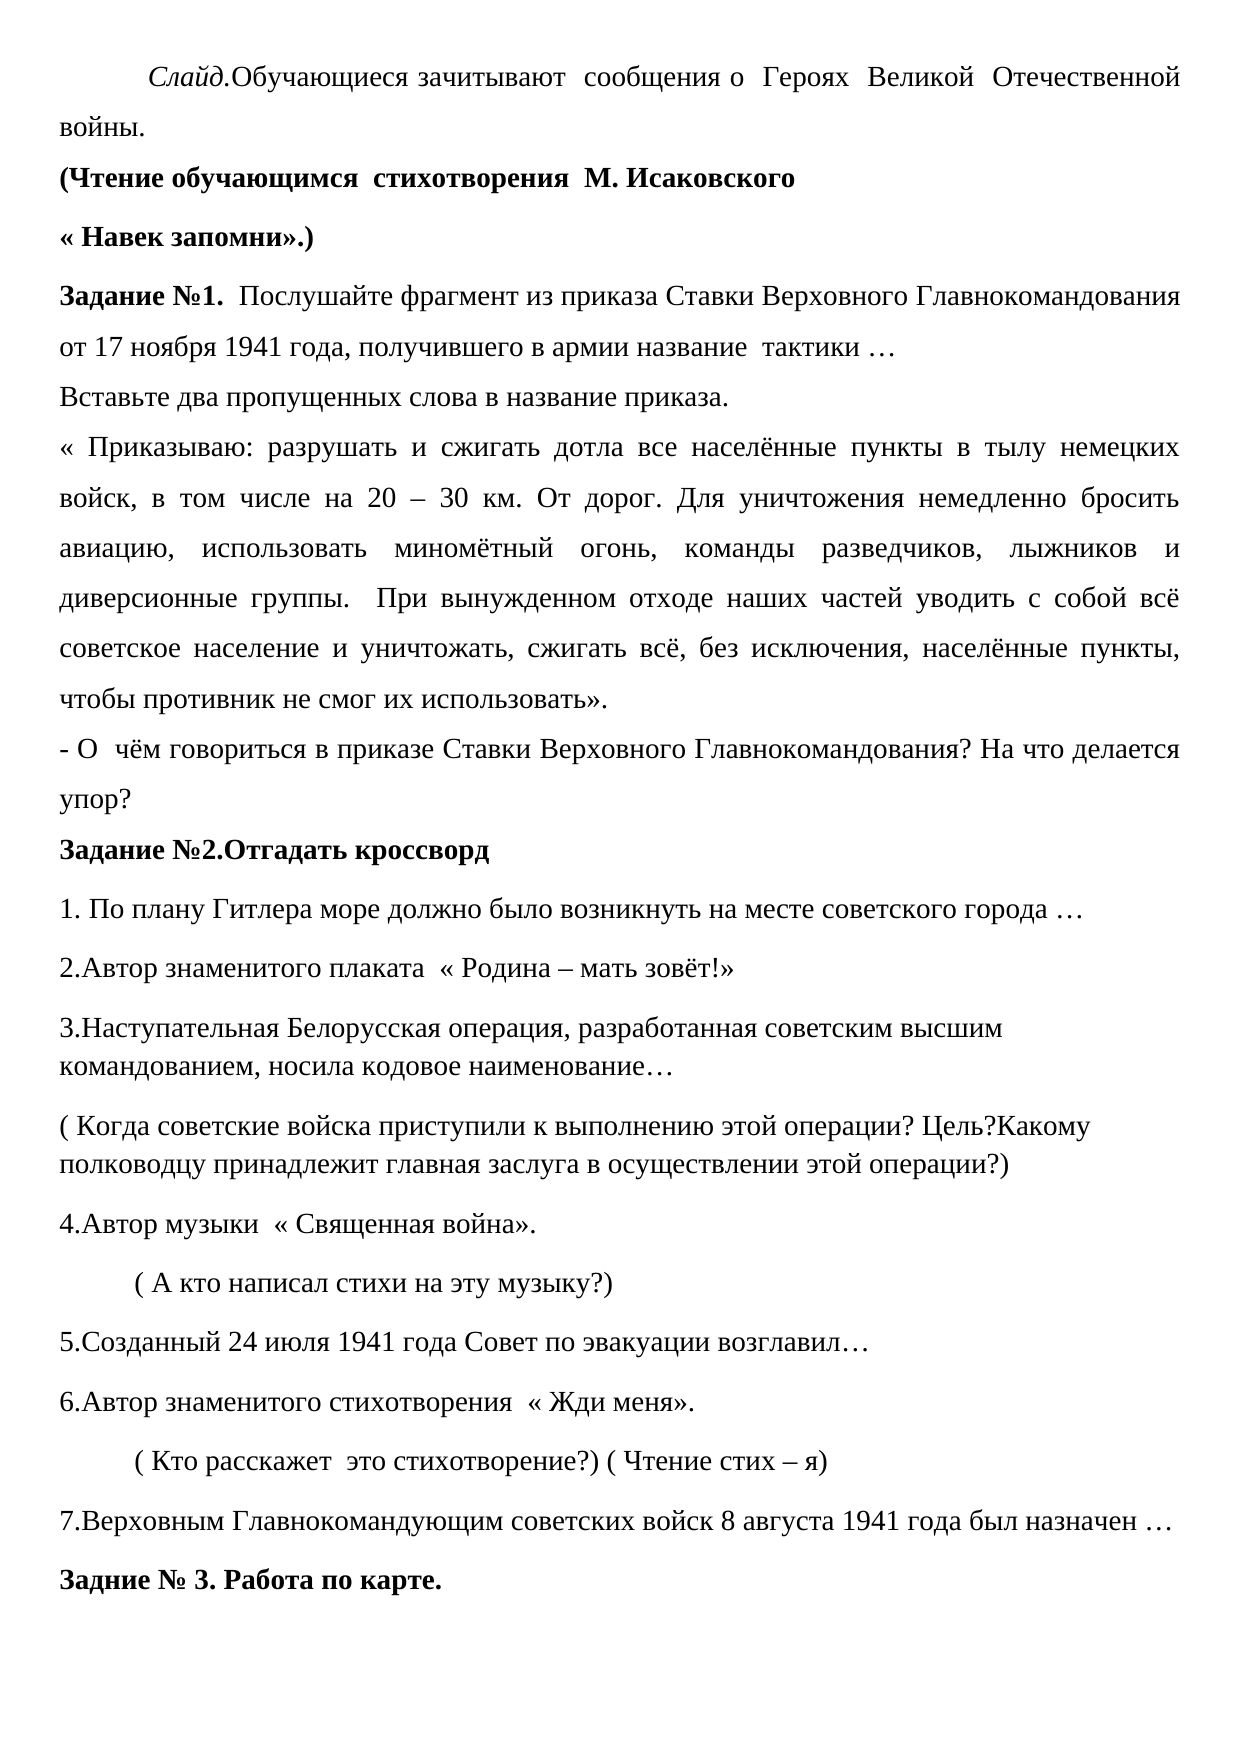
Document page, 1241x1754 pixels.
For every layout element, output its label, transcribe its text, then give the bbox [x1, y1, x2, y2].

text 3.Наступательная Белорусская операция, разработанная советским высшим командованием, носила кодовое наименование… [59, 1010, 1181, 1082]
list По плану Гитлера море должно было возникнуть на месте советского города … [59, 891, 1181, 925]
text 2.Автор знаменитого плаката « Родина – мать зовёт!» [59, 951, 1181, 984]
text Задние № 3. Работа по карте. [59, 1562, 1181, 1596]
text 4.Автор музыки « Священная война». [59, 1206, 1181, 1239]
text - О чём говориться в приказе Ставки Верховного Главнокомандования? На что делается упор? [59, 731, 1181, 815]
text « Навек запомни».) [59, 219, 1181, 253]
text 6.Автор знаменитого стихотворения « Жди меня». [59, 1384, 1181, 1417]
list ( А кто написал стихи на эту музыку?) [134, 1265, 1181, 1299]
text 7.Верховным Главнокомандующим советских войск 8 августа 1941 года был назначен … [59, 1503, 1181, 1536]
text Слайд.Обучающиеся зачитывают сообщения о Героях Великой Отечественной войны. [59, 59, 1181, 143]
text Вставьте два пропущенных слова в название приказа. [59, 379, 1181, 413]
text 5.Созданный 24 июля 1941 года Совет по эвакуации возглавил… [59, 1324, 1181, 1358]
text (Чтение обучающимся стихотворения М. Исаковского [59, 160, 1181, 193]
text Задание №1. Послушайте фрагмент из приказа Ставки Верховного Главнокомандования от 17 ноября 1941 года, получившего в армии название тактики … [59, 278, 1181, 362]
text Задание №2.Отгадать кроссворд [59, 832, 1181, 865]
text « Приказываю: разрушать и сжигать дотла все населённые пункты в тылу немецких войск, в том числе на 20 – 30 км. От дорог. Для уничтожения немедленно бросить авиацию, использовать миномётный огонь, команды разведчиков, лыжников и диверсионные группы. При вынужденном отходе наших частей уводить с собой всё советское население и уничтожать, сжигать всё, без исключения, населённые пункты, чтобы противник не смог их использовать». [59, 429, 1181, 714]
list ( Кто расскажет это стихотворение?) ( Чтение стих – я) [134, 1443, 1181, 1477]
text ( Когда советские войска приступили к выполнению этой операции? Цель?Какому полководцу принадлежит главная заслуга в осуществлении этой операции?) [59, 1108, 1181, 1180]
